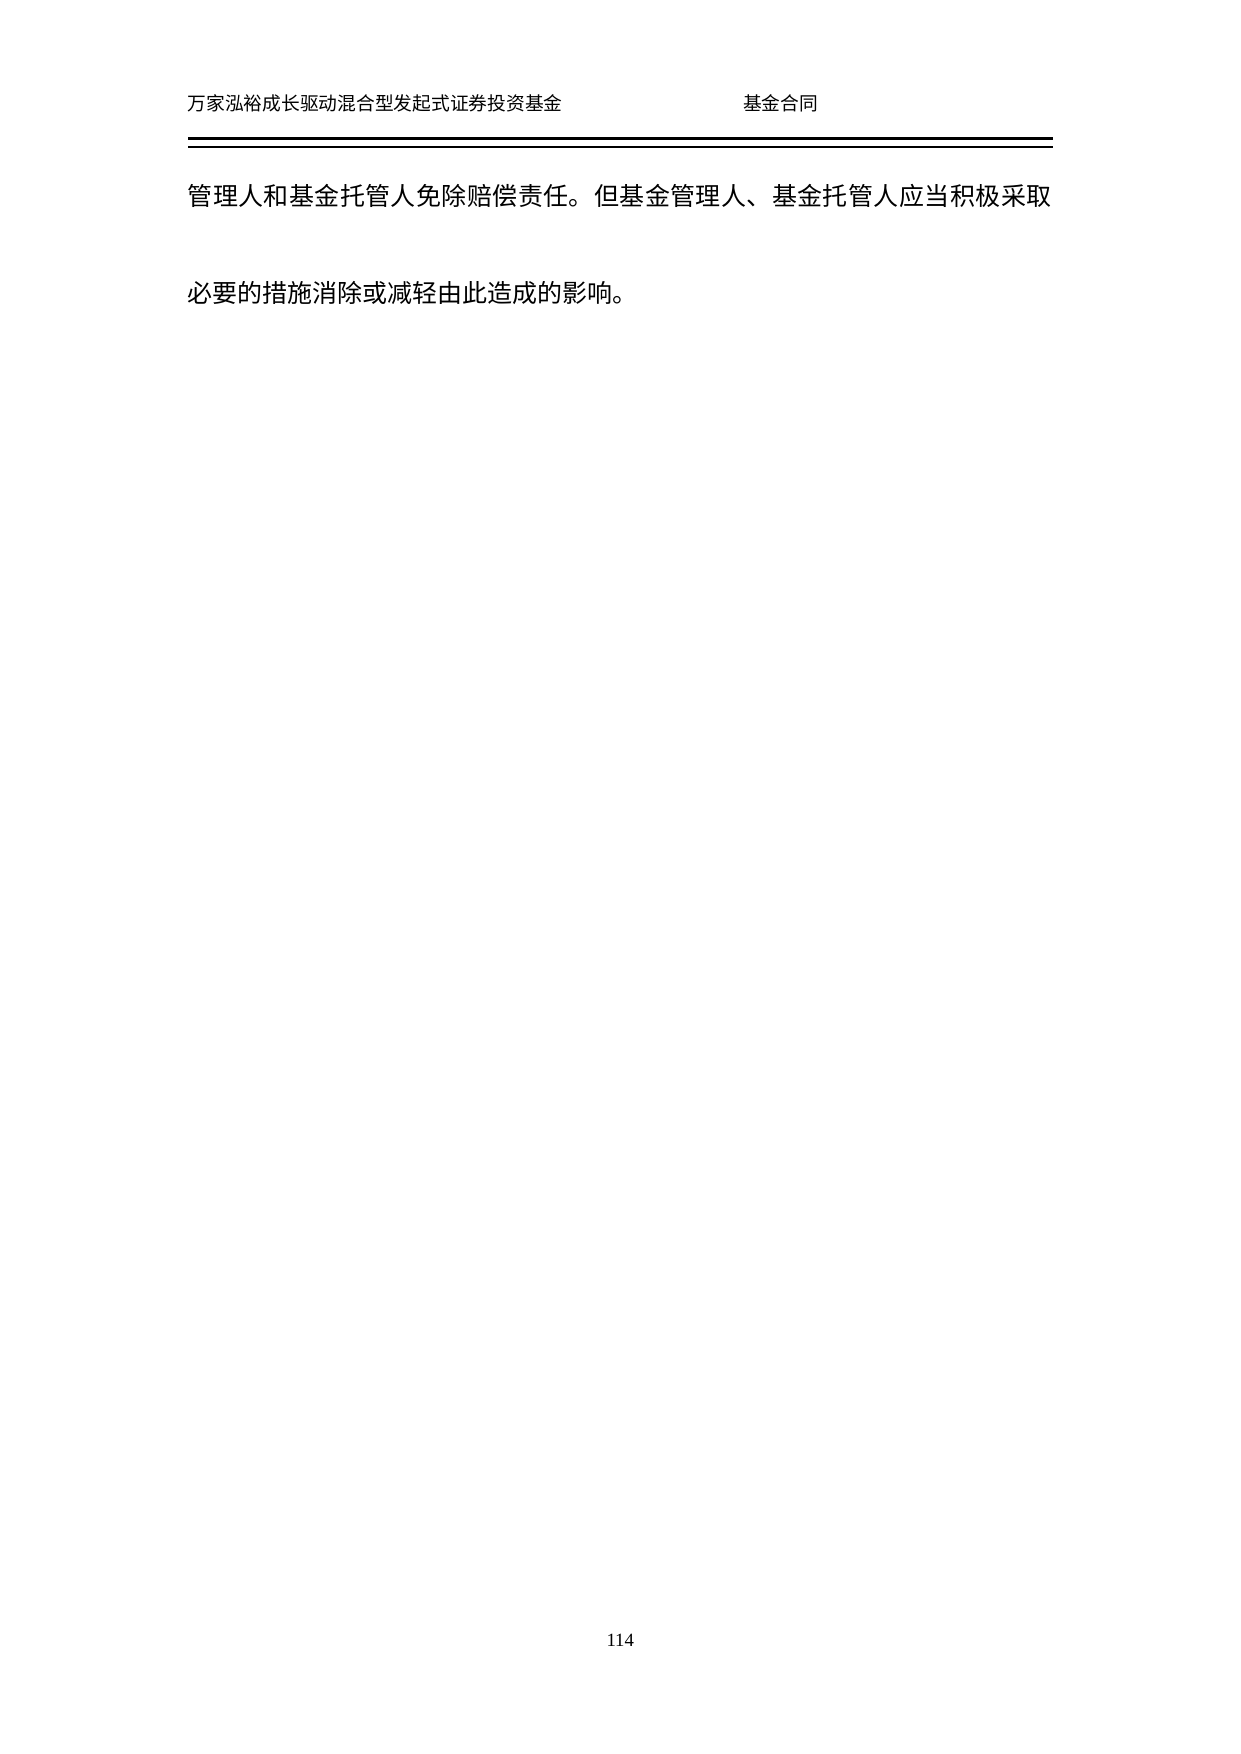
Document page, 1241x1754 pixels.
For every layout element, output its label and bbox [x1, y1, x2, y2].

text [187, 162, 1053, 324]
